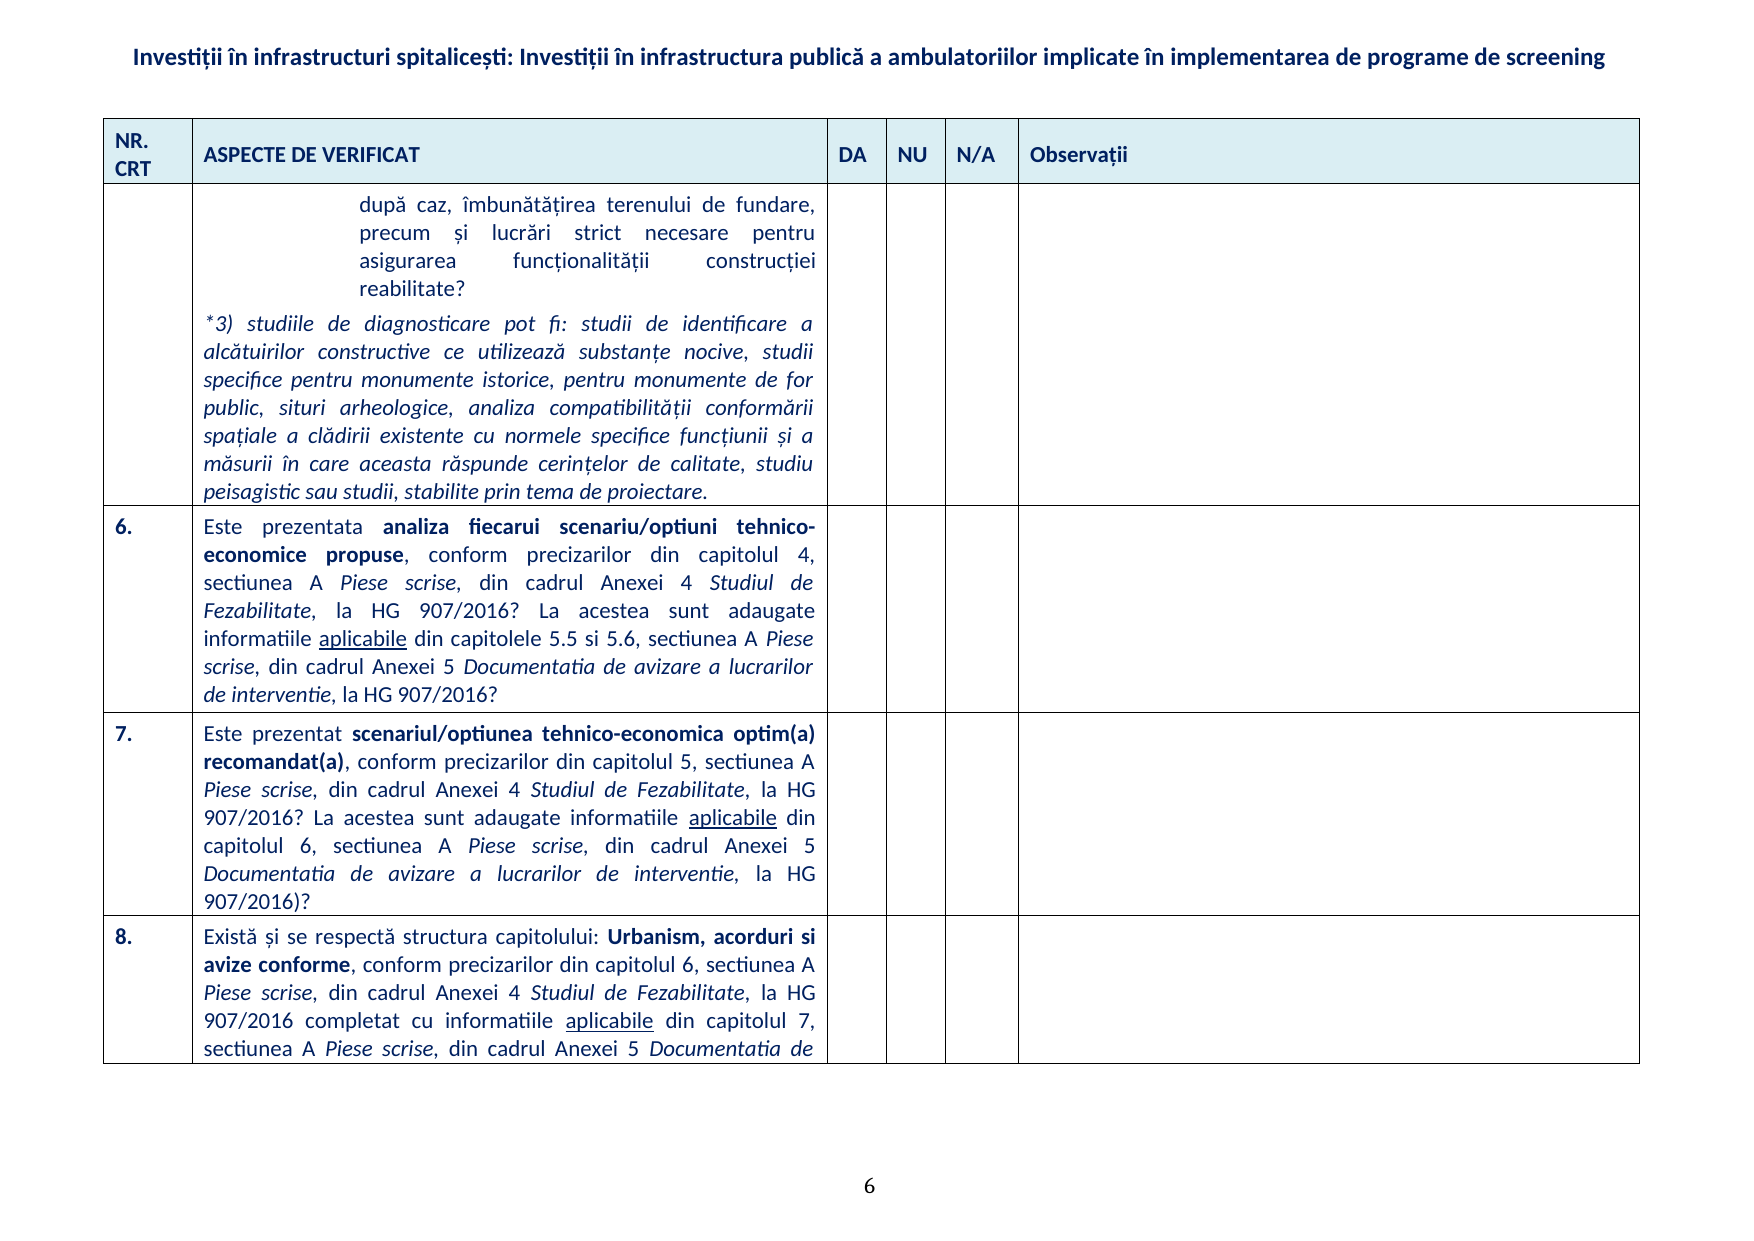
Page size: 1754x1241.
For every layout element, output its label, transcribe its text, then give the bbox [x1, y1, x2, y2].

table_cell [828, 184, 886, 505]
table_cell [887, 184, 945, 505]
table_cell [193, 184, 827, 505]
table_cell Este prezentata analiza fiecarui scenariu/optiuni tehnico-economice propuse, conform precizarilor din capitolul 4, sectiunea A Piese scrise, din cadrul Anexei 4 Studiul de Fezabilitate, la HG 907/2016? La acestea sunt adaugate informatiile aplicabile din capitolele 5.5 si 5.6, sectiunea A Piese scrise, din cadrul Anexei 5 Documentatia de avizare a lucrarilor de interventie, la HG 907/2016? [193, 506, 827, 712]
table_cell [828, 506, 886, 712]
table_cell Este prezentat scenariul/optiunea tehnico-economica optim(a) recomandat(a), conform precizarilor din capitolul 5, sectiunea A Piese scrise, din cadrul Anexei 4 Studiul de Fezabilitate, la HG 907/2016? La acestea sunt adaugate informatiile aplicabile din capitolul 6, sectiunea A Piese scrise, din cadrul Anexei 5 Documentatia de avizare a lucrarilor de interventie, la HG 907/2016)? [193, 713, 827, 915]
table_cell [946, 916, 1018, 1062]
table_cell [104, 184, 192, 505]
table_cell [946, 506, 1018, 712]
table_header Observații [1019, 119, 1639, 183]
table_header NR. CRT [104, 119, 192, 183]
table_cell [887, 916, 945, 1062]
table_cell [887, 506, 945, 712]
table_cell [1019, 916, 1639, 1062]
table_cell [104, 713, 192, 915]
table_header N/A [946, 119, 1018, 183]
table_cell [104, 916, 192, 1062]
table_header ASPECTE DE VERIFICAT [193, 119, 827, 183]
table_cell [104, 506, 192, 712]
table_cell [887, 713, 945, 915]
table_cell [1019, 713, 1639, 915]
table_cell [828, 916, 886, 1062]
table_cell [1019, 184, 1639, 505]
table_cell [193, 916, 827, 1062]
table_header DA [828, 119, 886, 183]
table_cell [828, 713, 886, 915]
table_header NU [887, 119, 945, 183]
table_cell [946, 713, 1018, 915]
table_cell [1019, 506, 1639, 712]
table_cell [946, 184, 1018, 505]
